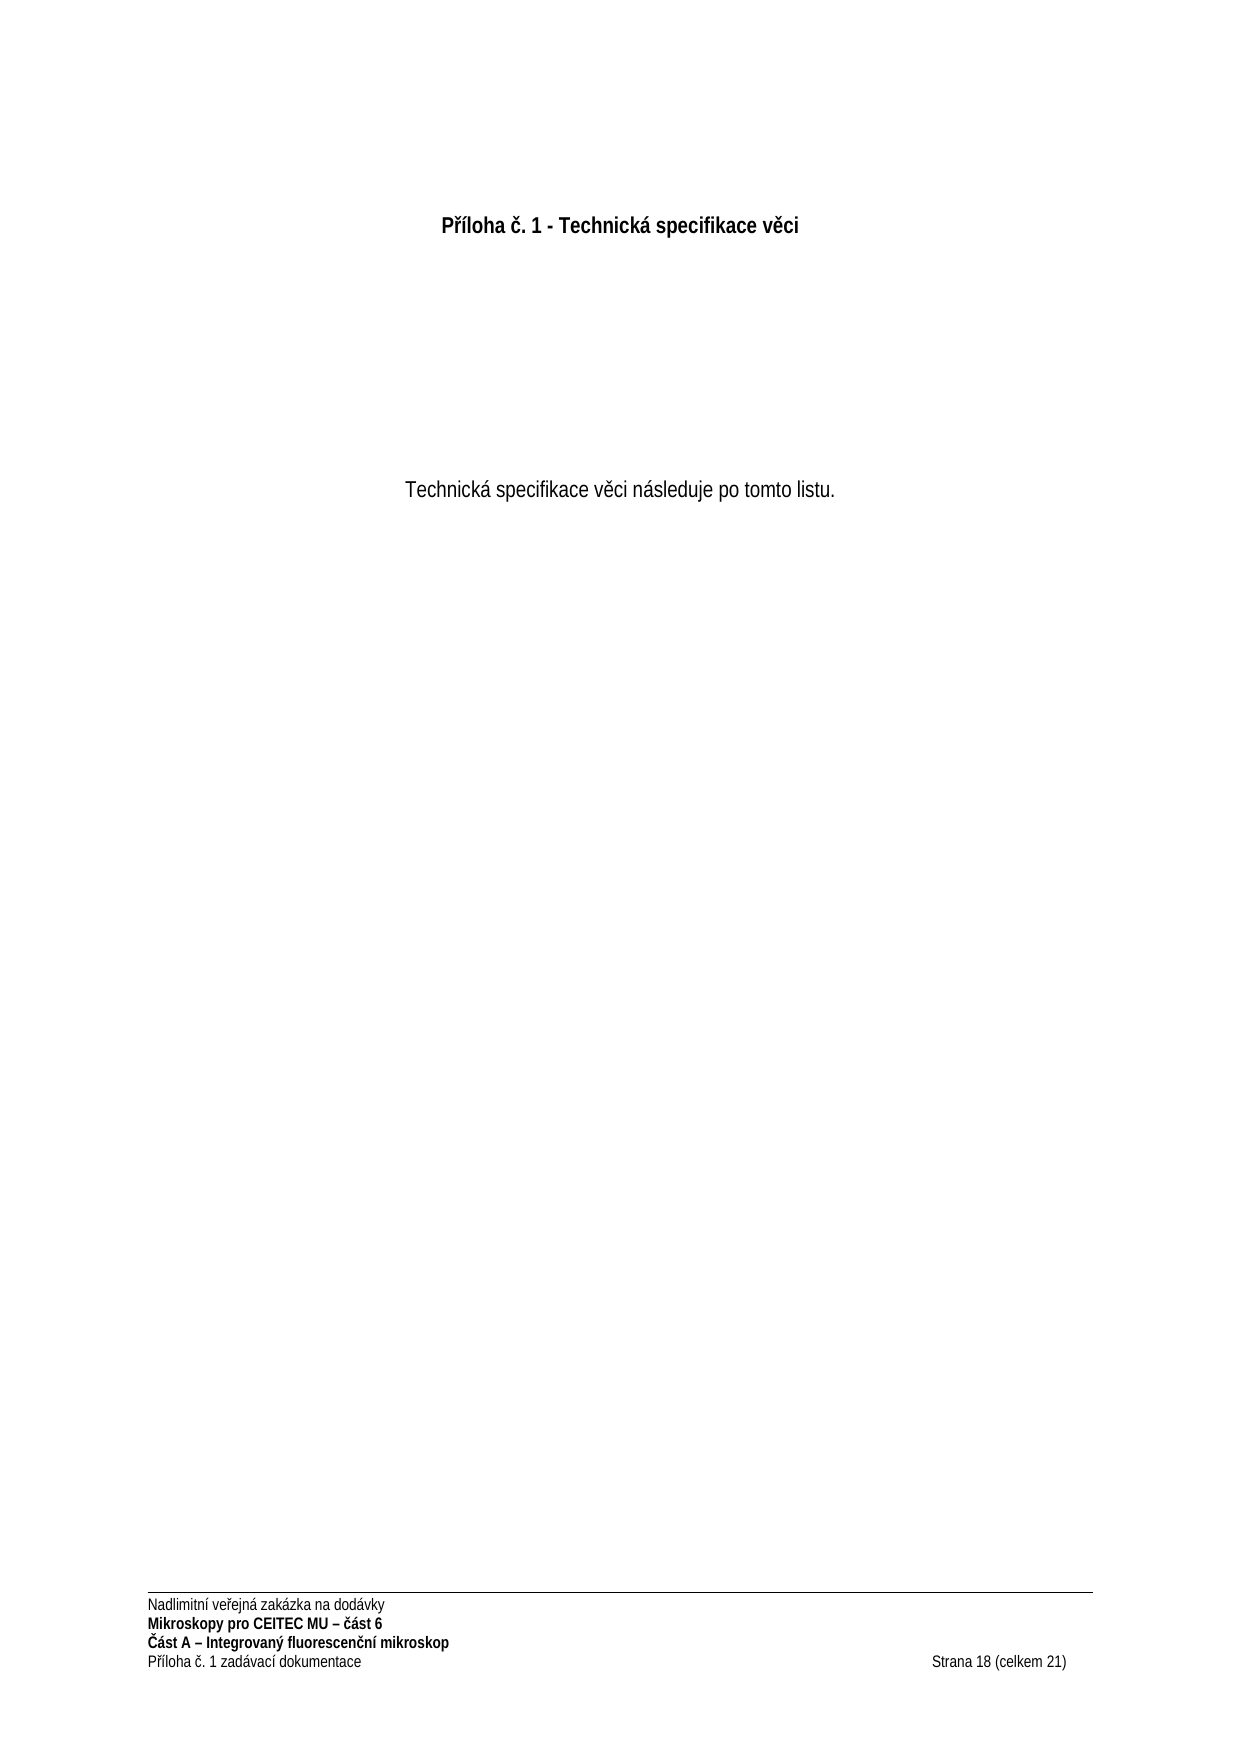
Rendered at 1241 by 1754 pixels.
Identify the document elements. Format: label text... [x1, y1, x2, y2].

text Příloha č. 1 - Technická specifikace věci [148, 212, 1093, 239]
text Technická specifikace věci následuje po tomto listu. [148, 476, 1093, 502]
